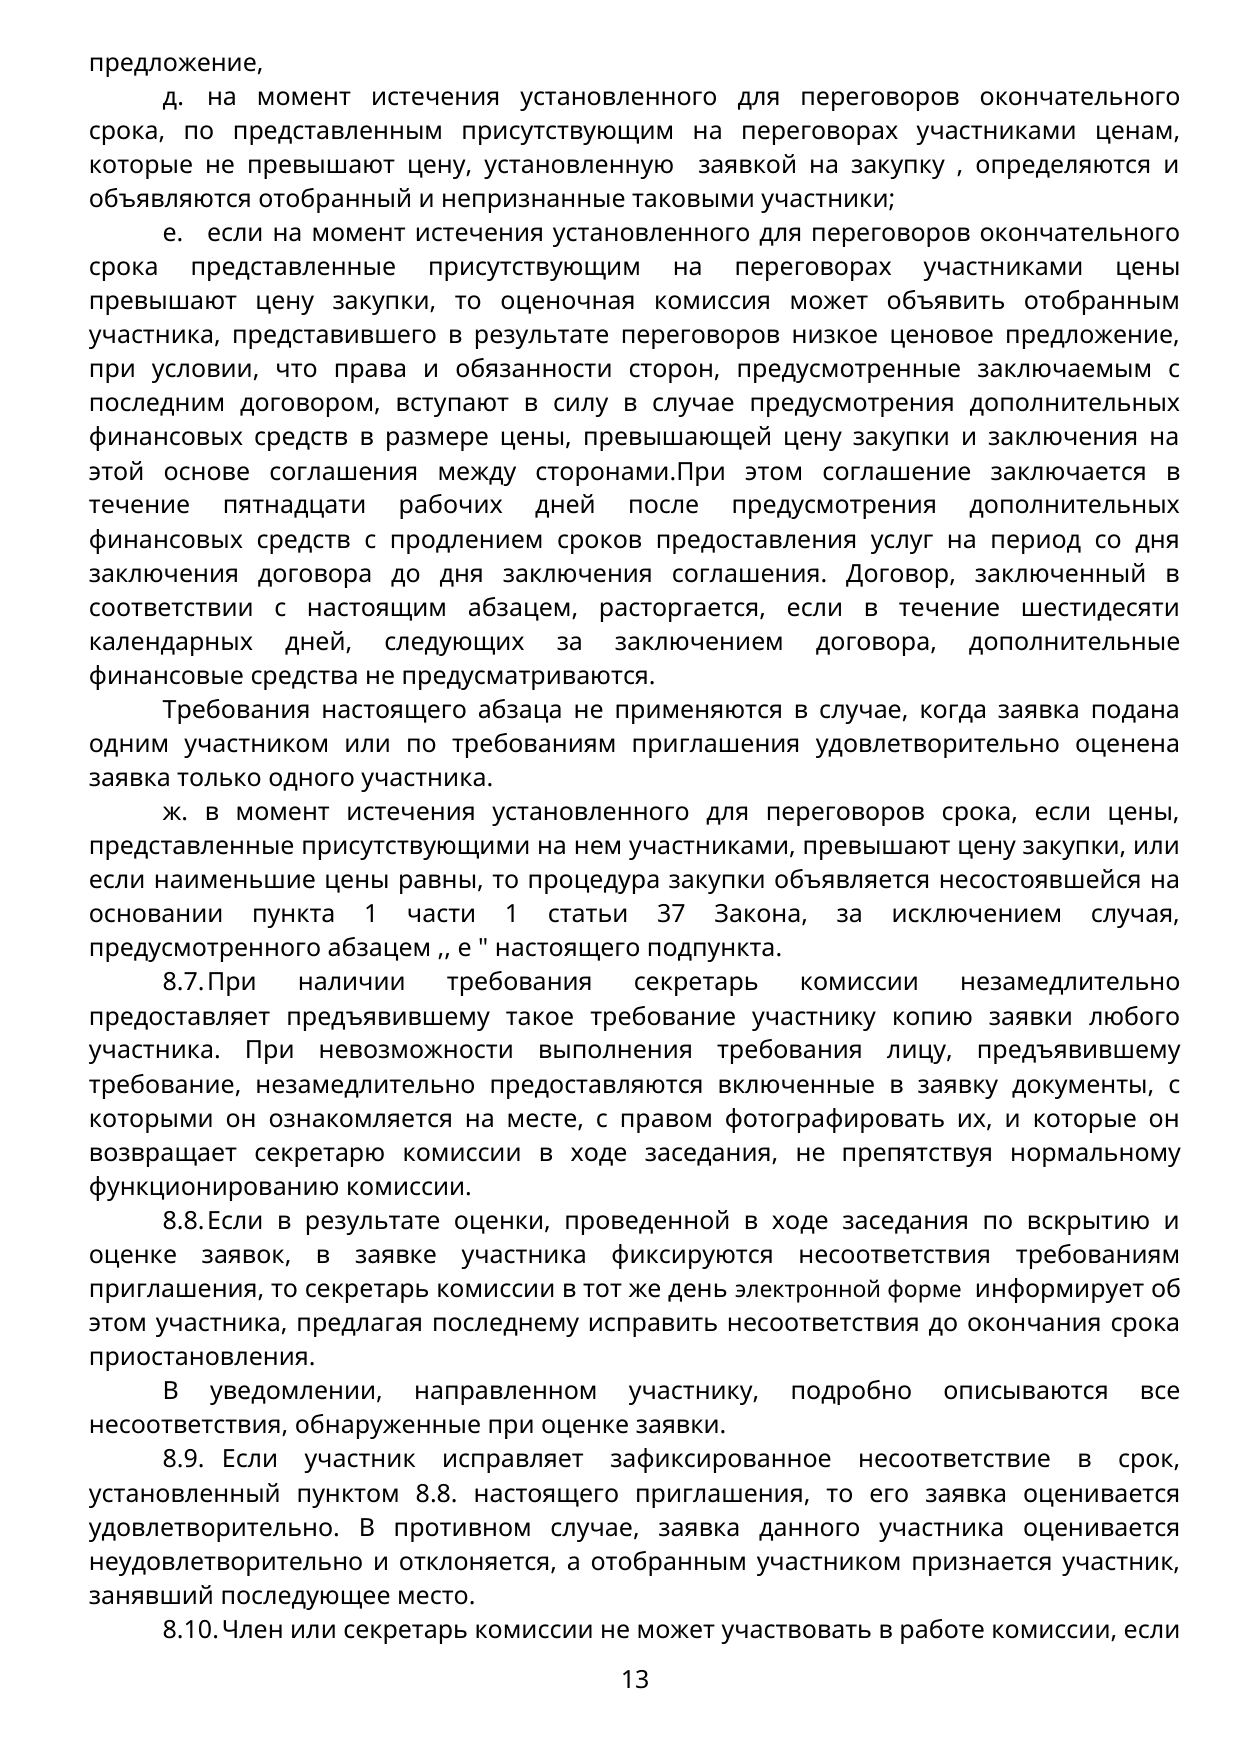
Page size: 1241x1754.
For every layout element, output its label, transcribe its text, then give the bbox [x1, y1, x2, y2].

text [89, 1611, 1181, 1646]
text 8.8. Если в результате оценки, проведенной в ходе заседания по вскрытию и оценке заявок, в заявке участника фиксируются несоответствия требованиям приглашения, то секретарь комиссии в тот же день электронной форме информирует об этом участника, предлагая последнему исправить несоответствия до окончания срока приостановления. [89, 1203, 1181, 1373]
text 8.7. При наличии требования секретарь комиссии незамедлительно предоставляет предъявившему такое требование участнику копию заявки любого участника. При невозможности выполнения требования лицу, предъявившему требование, незамедлительно предоставляются включенные в заявку документы, с которыми он ознакомляется на месте, с правом фотографировать их, и которые он возвращает секретарю комиссии в ходе заседания, не препятствуя нормальному функционированию комиссии. [89, 964, 1181, 1203]
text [89, 44, 1181, 78]
text Требования настоящего абзаца не применяются в случае, когда заявка подана одним участником или по требованиям приглашения удовлетворительно оценена заявка только одного участника. [89, 692, 1181, 794]
text В уведомлении, направленном участнику, подробно описываются все несоответствия, обнаруженные при оценке заявки. [89, 1373, 1181, 1441]
text ж. в момент истечения установленного для переговоров срока, если цены, представленные присутствующими на нем участниками, превышают цену закупки, или если наименьшие цены равны, то процедура закупки объявляется несостоявшейся на основании пункта 1 части 1 статьи 37 Закона, за исключением случая, предусмотренного абзацем ,, е " настоящего подпункта. [89, 794, 1181, 964]
text д. на момент истечения установленного для переговоров окончательного срока, по представленным присутствующим на переговорах участниками ценам, которые не превышают цену, установленную заявкой на закупку , определяются и объявляются отобранный и непризнанные таковыми участники; [89, 78, 1181, 215]
text 8.9. Если участник исправляет зафиксированное несоответствие в срок, установленный пунктом 8.8. настоящего приглашения, то его заявка оценивается удовлетворительно. В противном случае, заявка данного участника оценивается неудовлетворительно и отклоняется, а отобранным участником признается участник, занявший последующее место. [89, 1441, 1181, 1611]
text е. если на момент истечения установленного для переговоров окончательного срока представленные присутствующим на переговорах участниками цены превышают цену закупки, то оценочная комиссия может объявить отобранным участника, представившего в результате переговоров низкое ценовое предложение, при условии, что права и обязанности сторон, предусмотренные заключаемым с последним договором, вступают в силу в случае предусмотрения дополнительных финансовых средств в размере цены, превышающей цену закупки и заключения на этой основе соглашения между сторонами.При этом соглашение заключается в течение пятнадцати рабочих дней после предусмотрения дополнительных финансовых средств с продлением сроков предоставления услуг на период со дня заключения договора до дня заключения соглашения. Договор, заключенный в соответствии с настоящим абзацем, расторгается, если в течение шестидесяти календарных дней, следующих за заключением договора, дополнительные финансовые средства не предусматриваются. [89, 215, 1181, 692]
